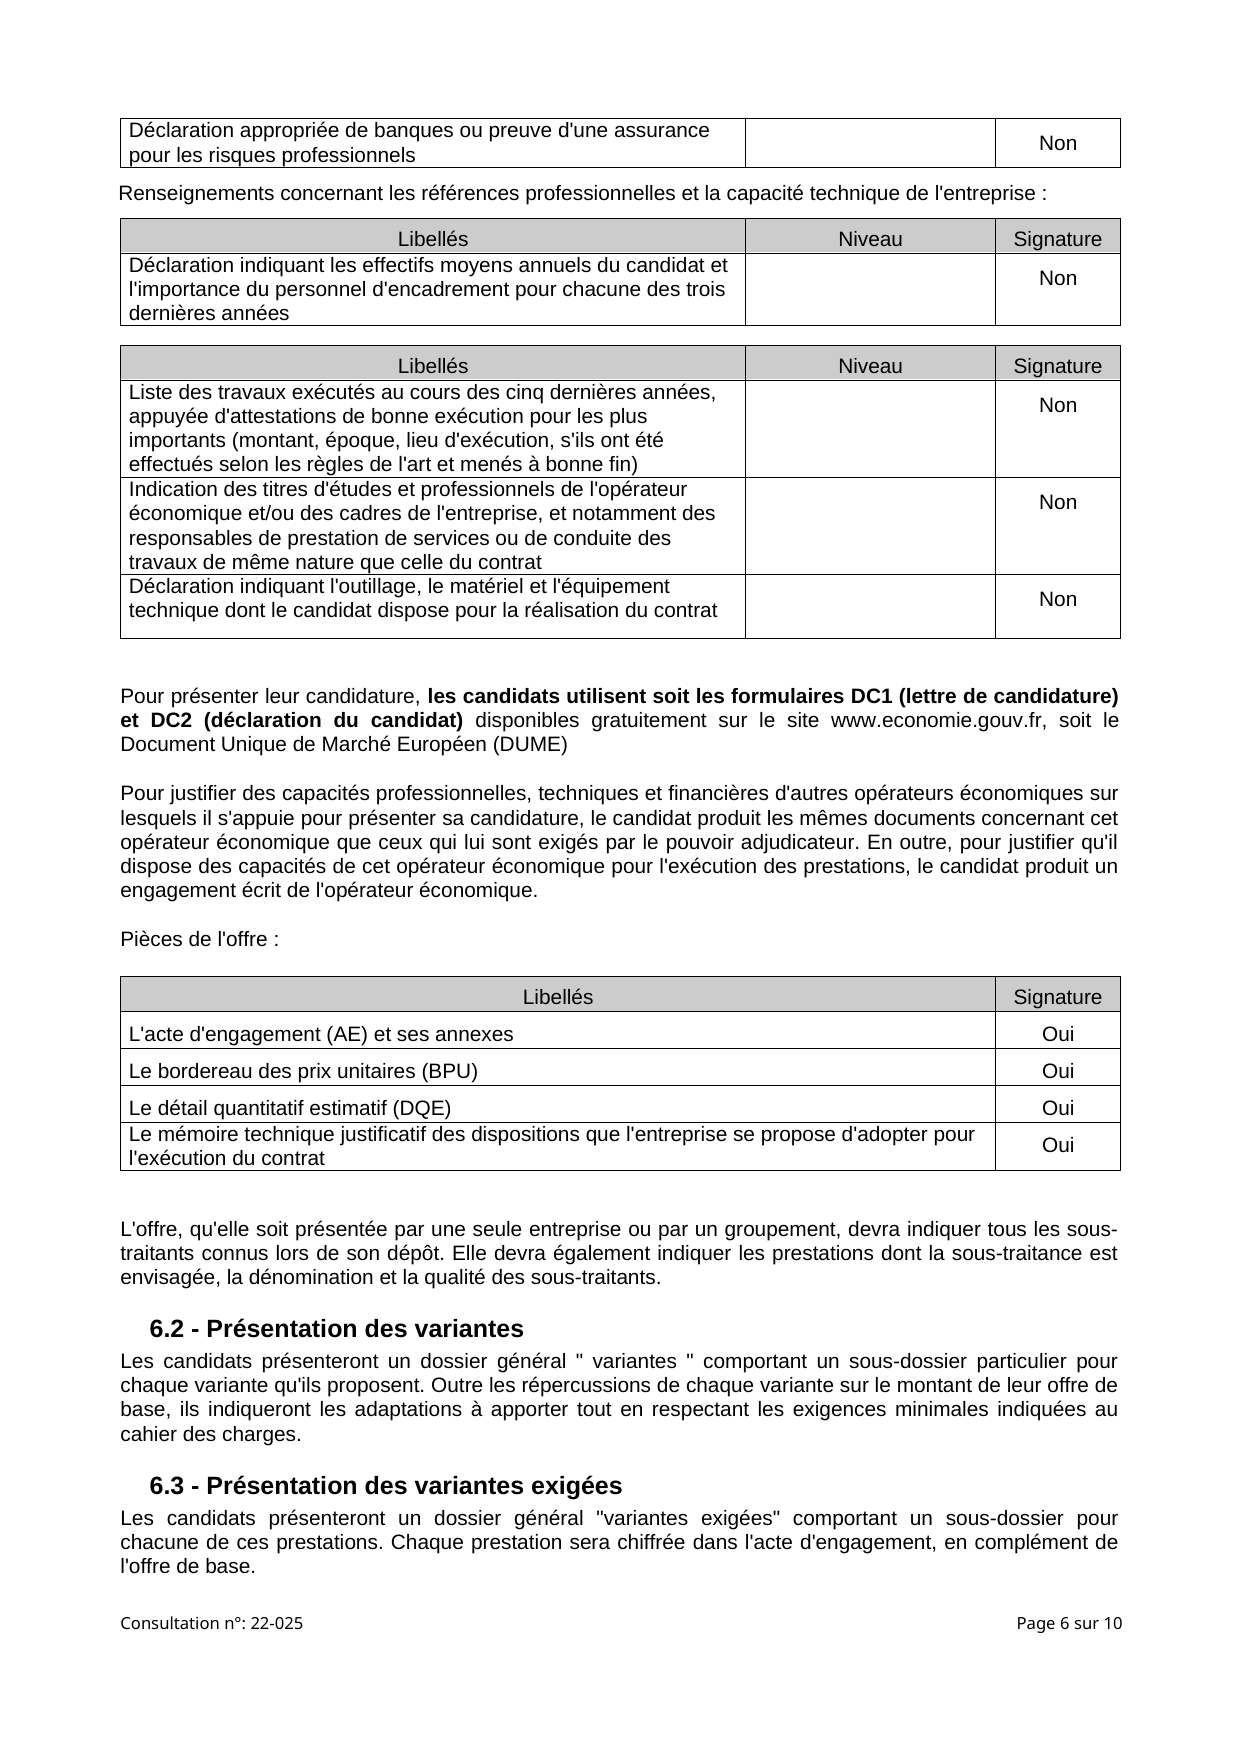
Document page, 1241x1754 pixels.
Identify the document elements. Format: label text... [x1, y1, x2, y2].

text Pour présenter leur candidature, les candidats utilisent soit les formulaires DC1 (lettre de candidature) et DC2 (déclaration du candidat) disponibles gratuitement sur le site www.economie.gouv.fr, soit le Document Unique de Marché Européen (DUME) [120, 684, 1120, 757]
table_header Niveau [746, 219, 995, 252]
table_cell Déclaration appropriée de banques ou preuve d'une assurance pour les risques professionnels [121, 119, 745, 167]
table_cell L'acte d'engagement (AE) et ses annexes [121, 1012, 995, 1048]
table_header Signature [996, 346, 1120, 379]
table_cell Non [996, 381, 1120, 477]
subtitle 6.2 - Présentation des variantes [149, 1314, 1120, 1343]
table_cell Le détail quantitatif estimatif (DQE) [121, 1086, 995, 1122]
table_header Signature [996, 219, 1120, 252]
text Les candidats présenteront un dossier général " variantes " comportant un sous-dossier particulier pour chaque variante qu'ils proposent. Outre les répercussions de chaque variante sur le montant de leur offre de base, ils indiqueront les adaptations à apporter tout en respectant les exigences minimales indiquées au cahier des charges. [120, 1349, 1120, 1446]
table_cell Le mémoire technique justificatif des dispositions que l'entreprise se propose d'adopter pour l'exécution du contrat [121, 1123, 995, 1170]
text Pièces de l'offre : [120, 927, 1120, 952]
text Les candidats présenteront un dossier général "variantes exigées" comportant un sous-dossier pour chacune de ces prestations. Chaque prestation sera chiffrée dans l'acte d'engagement, en complément de l'offre de base. [120, 1506, 1120, 1578]
table_header Libellés [121, 977, 995, 1011]
table_cell [746, 254, 995, 325]
table_cell [746, 381, 995, 477]
table_cell Le bordereau des prix unitaires (BPU) [121, 1049, 995, 1084]
table_cell Oui [996, 1012, 1120, 1048]
table_cell Non [996, 478, 1120, 574]
table_header Libellés [121, 346, 745, 379]
table_cell [746, 478, 995, 574]
table_cell Oui [996, 1123, 1120, 1170]
table_cell Non [996, 119, 1120, 167]
table_cell Indication des titres d'études et professionnels de l'opérateur économique et/ou des cadres de l'entreprise, et notamment des responsables de prestation de services ou de conduite des travaux de même nature que celle du contrat [121, 478, 745, 574]
table_cell Déclaration indiquant les effectifs moyens annuels du candidat et l'importance du personnel d'encadrement pour chacune des trois dernières années [121, 254, 745, 325]
table_header Libellés [121, 219, 745, 252]
table_cell Déclaration indiquant l'outillage, le matériel et l'équipement technique dont le candidat dispose pour la réalisation du contrat [121, 575, 745, 638]
text Renseignements concernant les références professionnelles et la capacité technique de l'entreprise : [118, 180, 1122, 205]
table_cell [746, 119, 995, 167]
table_cell Non [996, 254, 1120, 325]
table_cell Oui [996, 1086, 1120, 1122]
subtitle 6.3 - Présentation des variantes exigées [149, 1471, 1120, 1500]
text Pour justifier des capacités professionnelles, techniques et financières d'autres opérateurs économiques sur lesquels il s'appuie pour présenter sa candidature, le candidat produit les mêmes documents concernant cet opérateur économique que ceux qui lui sont exigés par le pouvoir adjudicateur. En outre, pour justifier qu'il dispose des capacités de cet opérateur économique pour l'exécution des prestations, le candidat produit un engagement écrit de l'opérateur économique. [120, 782, 1120, 902]
text L'offre, qu'elle soit présentée par une seule entreprise ou par un groupement, devra indiquer tous les sous-traitants connus lors de son dépôt. Elle devra également indiquer les prestations dont la sous-traitance est envisagée, la dénomination et la qualité des sous-traitants. [120, 1217, 1120, 1289]
table_cell Oui [996, 1049, 1120, 1084]
table_header Niveau [746, 346, 995, 379]
table_cell [746, 575, 995, 638]
table_cell Non [996, 575, 1120, 638]
table_cell Liste des travaux exécutés au cours des cinq dernières années, appuyée d'attestations de bonne exécution pour les plus importants (montant, époque, lieu d'exécution, s'ils ont été effectués selon les règles de l'art et menés à bonne fin) [121, 381, 745, 477]
table_header Signature [996, 977, 1120, 1011]
